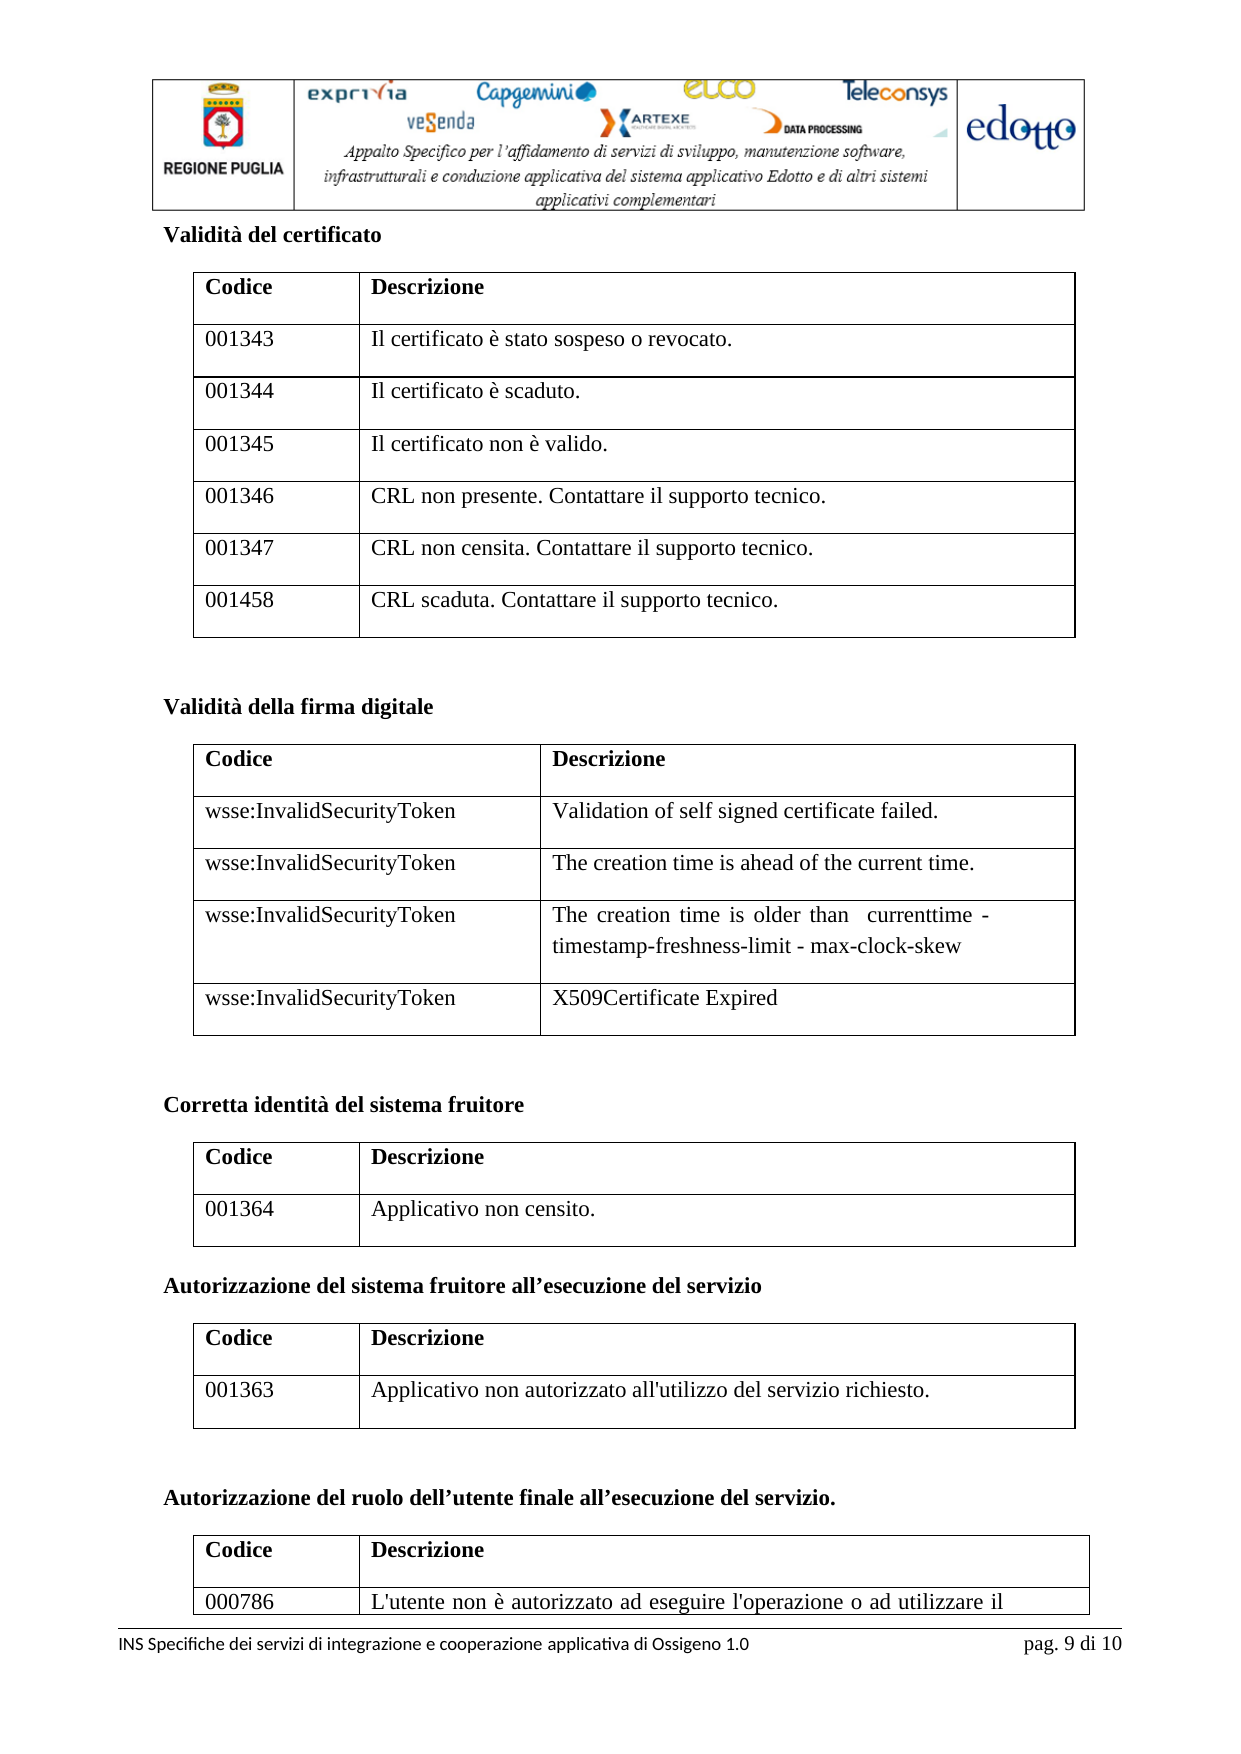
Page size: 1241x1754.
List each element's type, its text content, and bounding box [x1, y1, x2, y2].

table_cell wsse:InvalidSecurityToken [194, 849, 540, 900]
table_cell The creation time is older than currenttime - timestamp-freshness-limit - max-clock-skew [541, 901, 1074, 983]
table_header Codice [194, 273, 359, 324]
text Autorizzazione del sistema fruitore all’esecuzione del servizio [118, 1272, 1048, 1299]
table_cell 001458 [194, 586, 359, 637]
table_cell Validation of self signed certificate failed. [541, 797, 1074, 848]
table_header Descrizione [360, 1143, 1074, 1194]
table_cell Il certificato è scaduto. [360, 378, 1074, 428]
picture [147, 73, 1093, 218]
table_header Codice [194, 745, 540, 796]
table_cell 001345 [194, 430, 359, 481]
table_cell 001347 [194, 534, 359, 585]
table_cell 001346 [194, 482, 359, 533]
table_cell wsse:InvalidSecurityToken [194, 797, 540, 848]
table_header Descrizione [541, 745, 1074, 796]
table_header Codice [194, 1143, 359, 1194]
table_cell 001343 [194, 325, 359, 376]
table_header Descrizione [360, 1536, 1089, 1587]
table_cell The creation time is ahead of the current time. [541, 849, 1074, 900]
table_header Descrizione [360, 1324, 1074, 1375]
table_cell wsse:InvalidSecurityToken [194, 901, 540, 983]
table_cell CRL non censita. Contattare il supporto tecnico. [360, 534, 1074, 585]
table_cell L'utente non è autorizzato ad eseguire l'operazione o ad utilizzare il servizio. [360, 1588, 1089, 1614]
table_header Codice [194, 1536, 359, 1587]
table_cell Applicativo non autorizzato all'utilizzo del servizio richiesto. [360, 1376, 1074, 1427]
text Corretta identità del sistema fruitore [118, 1091, 1048, 1117]
table_cell 001363 [194, 1376, 359, 1427]
table_cell CRL non presente. Contattare il supporto tecnico. [360, 482, 1074, 533]
table_cell 001344 [194, 378, 359, 428]
table_header Codice [194, 1324, 359, 1375]
table_cell X509Certificate Expired [541, 984, 1074, 1035]
table_cell 001364 [194, 1195, 359, 1246]
table_cell 000786 [194, 1588, 359, 1614]
table_cell Il certificato è stato sospeso o revocato. [360, 325, 1074, 376]
table_header Descrizione [360, 273, 1074, 324]
table_cell CRL scaduta. Contattare il supporto tecnico. [360, 586, 1074, 637]
table_cell Il certificato non è valido. [360, 430, 1074, 481]
text Validità della firma digitale [118, 693, 1048, 719]
table_cell Applicativo non censito. [360, 1195, 1074, 1246]
table_cell wsse:InvalidSecurityToken [194, 984, 540, 1035]
text Validità del certificato [118, 221, 1048, 248]
text Autorizzazione del ruolo dell’utente finale all’esecuzione del servizio. [118, 1484, 1048, 1510]
